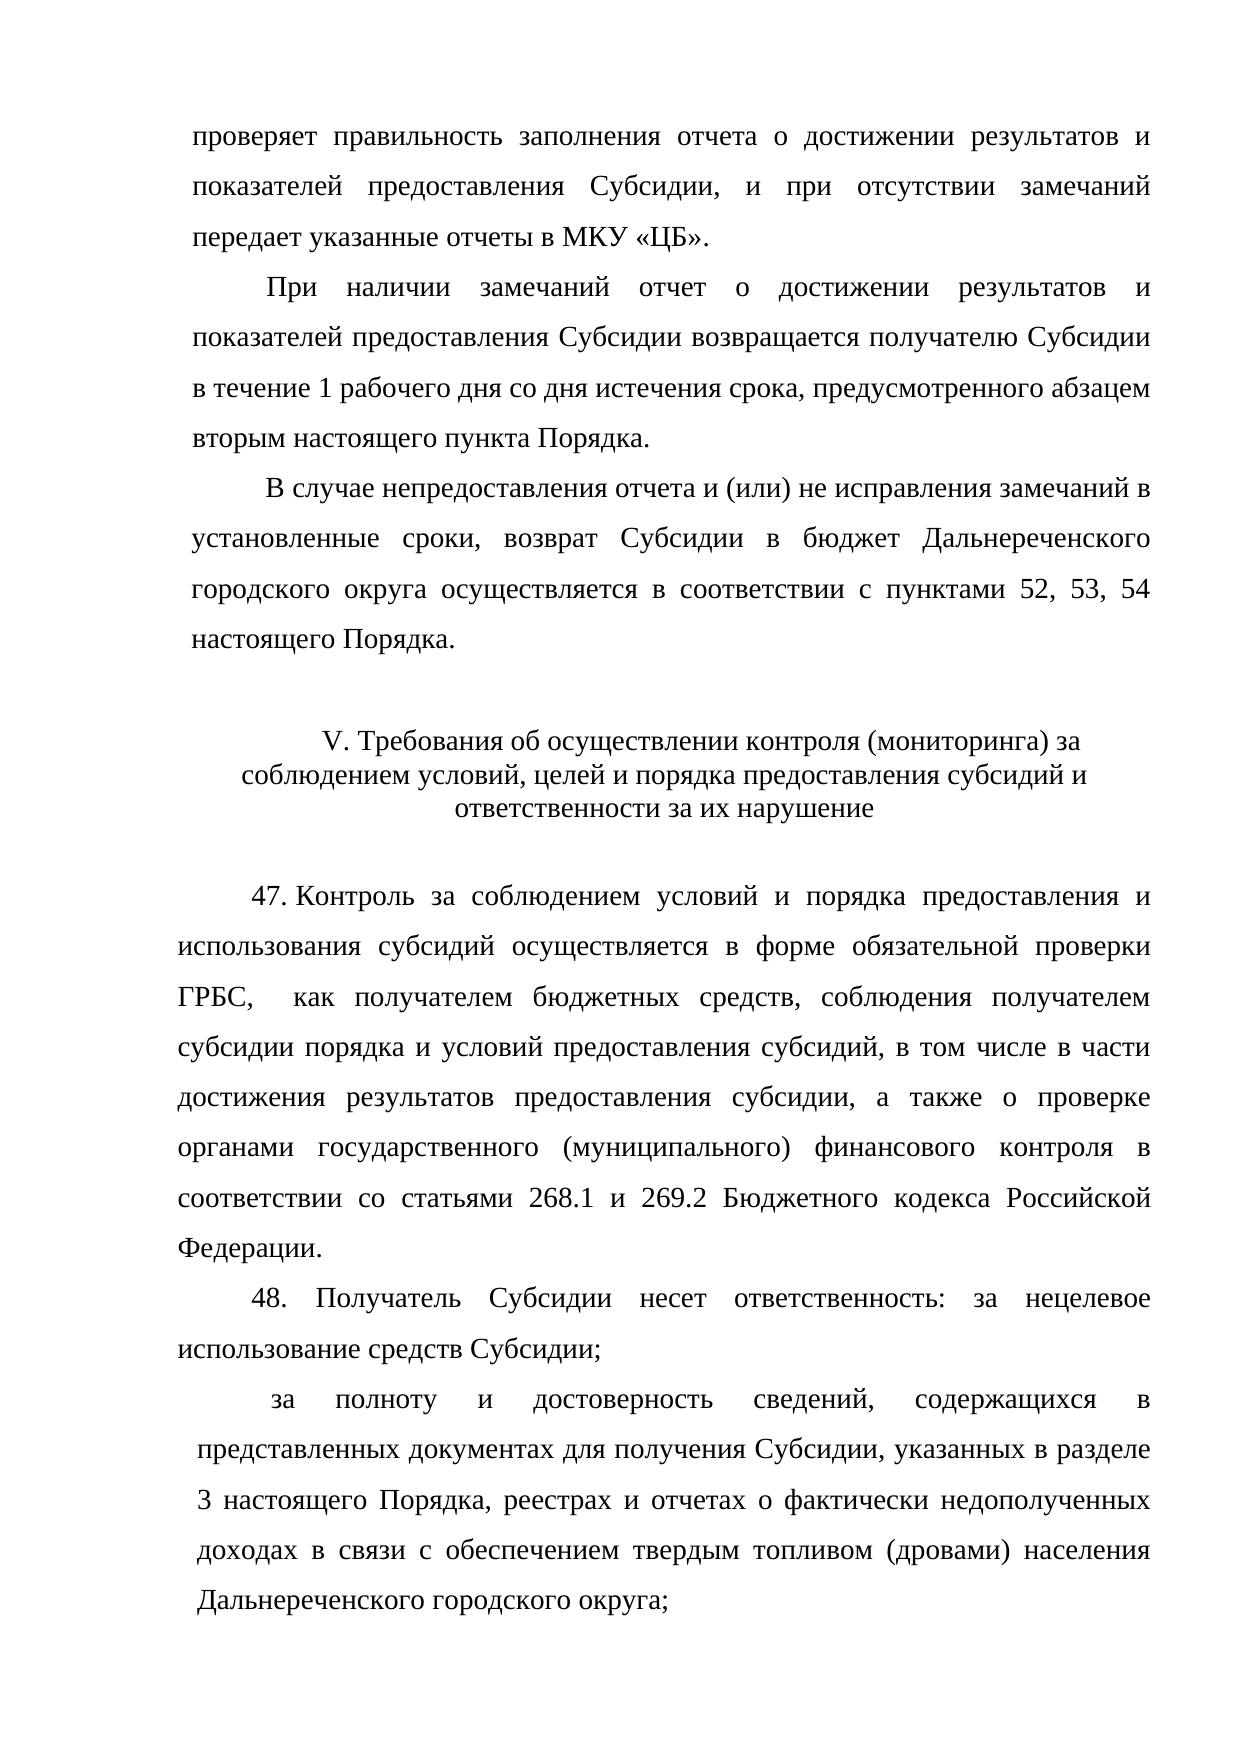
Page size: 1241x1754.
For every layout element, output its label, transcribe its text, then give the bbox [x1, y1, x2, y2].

text При наличии замечаний отчет о достижении результатов и показателей предоставления Субсидии возвращается получателю Субсидии в течение 1 рабочего дня со дня истечения срока, предусмотренного абзацем вторым настоящего пункта Порядка. [192, 269, 1152, 453]
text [192, 118, 1152, 252]
list Контроль за соблюдением условий и порядка предоставления и использования субсидий осуществляется в форме обязательной проверки ГРБС, как получателем бюджетных средств, соблюдения получателем субсидии порядка и условий предоставления субсидий, в том числе в части достижения результатов предоставления субсидии, а также о проверке органами государственного (муниципального) финансового контроля в соответствии со статьями 268.1 и 269.2 Бюджетного кодекса Российской Федерации. [177, 878, 1152, 1264]
list Получатель Субсидии несет ответственность: за нецелевое использование средств Субсидии; [177, 1281, 1152, 1364]
text V. Требования об осуществлении контроля (мониторинга) за соблюдением условий, целей и порядка предоставления субсидий и ответственности за их нарушение [177, 723, 1152, 824]
text за полноту и достоверность сведений, содержащихся в представленных документах для получения Субсидии, указанных в разделе 3 настоящего Порядка, реестрах и отчетах о фактически недополученных доходах в связи с обеспечением твердым топливом (дровами) населения Дальнереченского городского округа; [197, 1381, 1152, 1616]
text В случае непредоставления отчета и (или) не исправления замечаний в установленные сроки, возврат Субсидии в бюджет Дальнереченского городского округа осуществляется в соответствии с пунктами 52, 53, 54 настоящего Порядка. [191, 470, 1152, 655]
